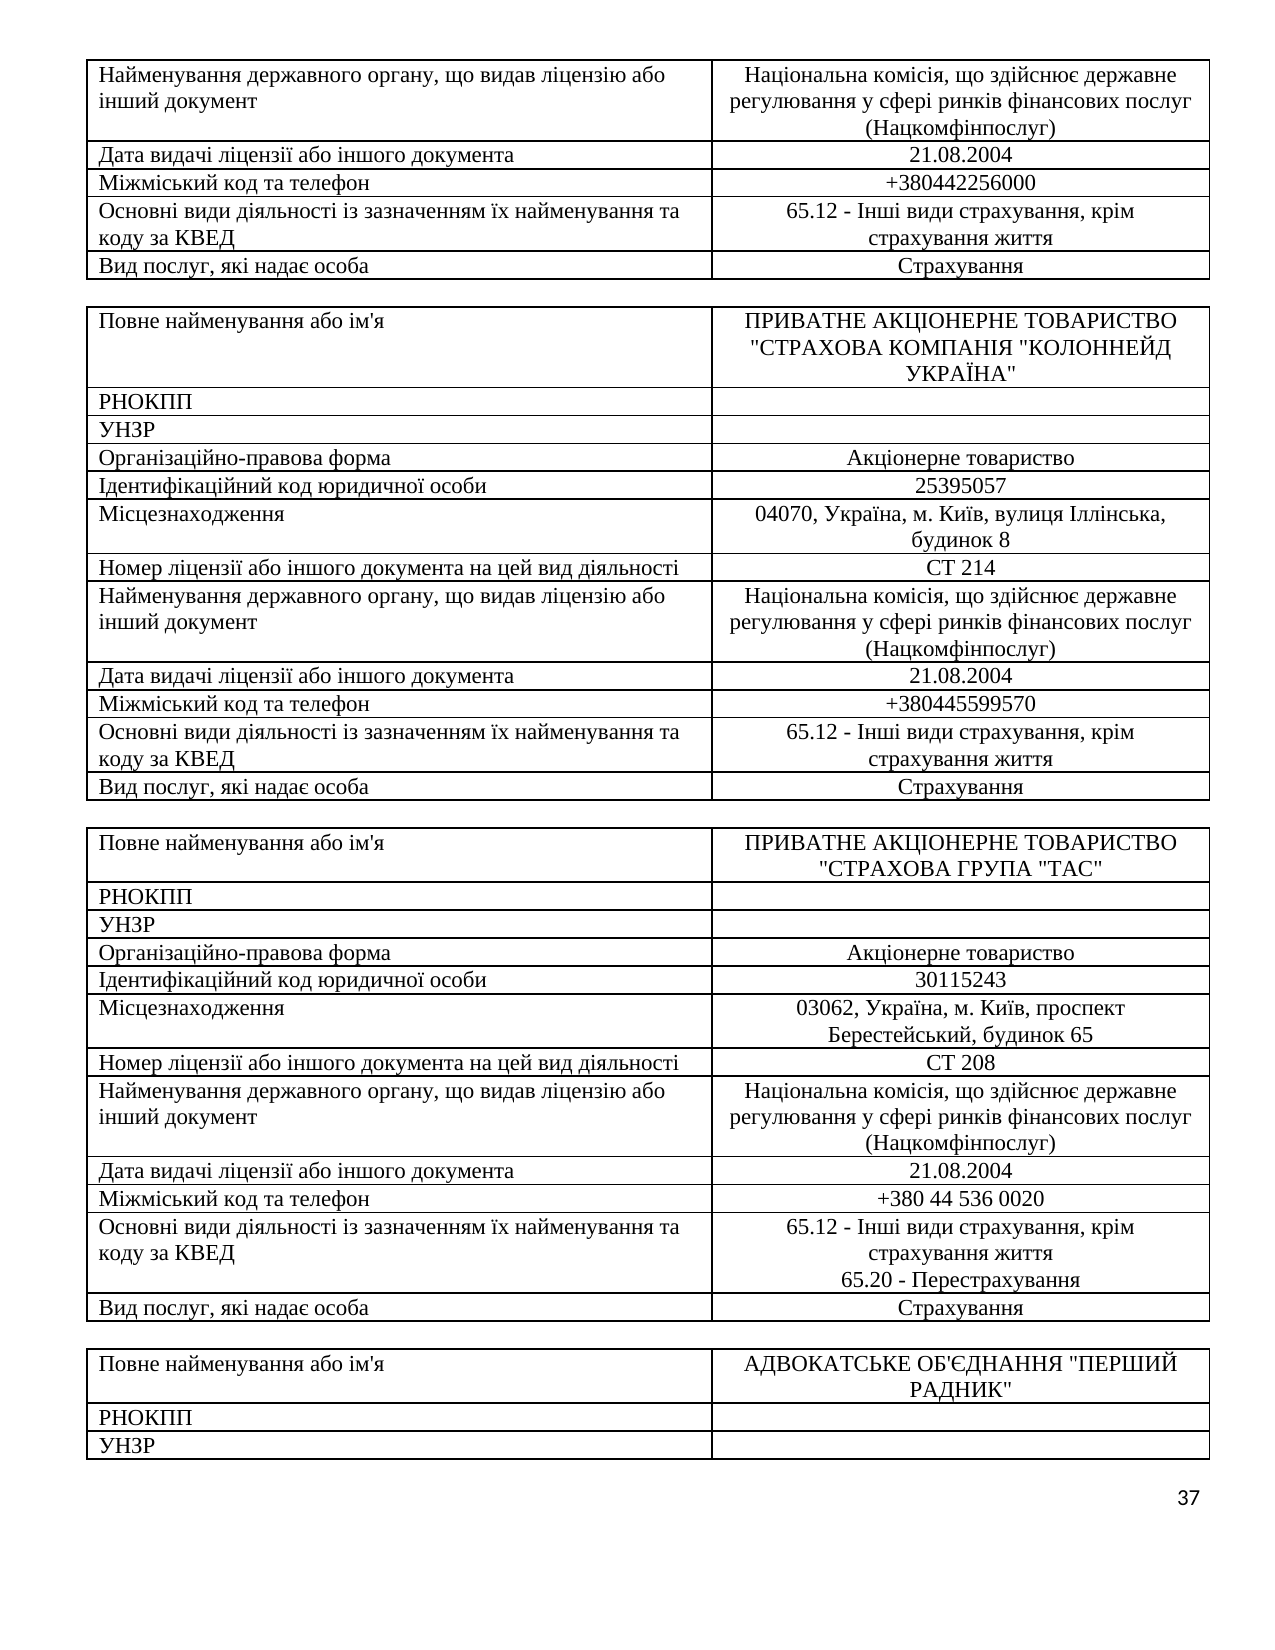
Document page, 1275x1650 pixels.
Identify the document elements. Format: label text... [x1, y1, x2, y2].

table_cell 25395057 [713, 472, 1209, 498]
table_cell Номер ліцензії або іншого документа на цей вид діяльності [88, 554, 711, 580]
table_cell Дата видачі ліцензії або іншого документа [88, 1157, 711, 1184]
table_cell Основні види діяльності із зазначенням їх найменування та коду за КВЕД [88, 1213, 711, 1292]
table_cell Міжміський код та телефон [88, 1185, 711, 1212]
table_cell Міжміський код та телефон [88, 170, 711, 196]
table_header Повне найменування або ім'я [88, 829, 711, 881]
table_cell [713, 1404, 1209, 1430]
table_cell Ідентифікаційний код юридичної особи [88, 967, 711, 993]
table_cell Основні види діяльності із зазначенням їх найменування та коду за КВЕД [88, 197, 711, 250]
table_cell СТ 214 [713, 554, 1209, 580]
table_cell Дата видачі ліцензії або іншого документа [88, 663, 711, 689]
table_header Повне найменування або ім'я [88, 308, 711, 387]
table_cell 21.08.2004 [713, 1157, 1209, 1184]
table_cell Найменування державного органу, що видав ліцензію або інший документ [88, 582, 711, 661]
table_cell Нацiональна комiсiя, що здiйснює державне регулювання у сферi ринкiв фiнансових послуг (Нацкомфiнпослуг) [713, 1077, 1209, 1156]
table_cell Вид послуг, які надає особа [88, 1294, 711, 1320]
table_cell Ідентифікаційний код юридичної особи [88, 472, 711, 498]
table_cell 30115243 [713, 967, 1209, 993]
table_cell [713, 388, 1209, 414]
table_header ПРИВАТНЕ АКЦIОНЕРНЕ ТОВАРИСТВО "СТРАХОВА КОМПАНIЯ "КОЛОННЕЙД УКРАЇНА" [713, 308, 1209, 387]
table_cell Номер ліцензії або іншого документа на цей вид діяльності [88, 1049, 711, 1075]
table_cell [713, 883, 1209, 909]
table_header АДВОКАТСЬКЕ ОБ'ЄДНАННЯ "ПЕРШИЙ РАДНИК" [713, 1350, 1209, 1402]
table_cell 65.12 - Iншi види страхування, крiм страхування життя 65.20 - Перестрахування [713, 1213, 1209, 1292]
table_cell УНЗР [88, 911, 711, 937]
table_cell УНЗР [88, 1432, 711, 1458]
table_cell Найменування державного органу, що видав ліцензію або інший документ [88, 61, 711, 140]
table_cell Акціонерне товариство [713, 939, 1209, 965]
table_cell 04070, Україна, м. Київ, вулиця Iллiнська, будинок 8 [713, 500, 1209, 552]
table_cell Вид послуг, які надає особа [88, 773, 711, 799]
table_cell Акціонерне товариство [713, 444, 1209, 470]
table_cell Страхування [713, 252, 1209, 278]
table_cell Організаційно-правова форма [88, 939, 711, 965]
table_cell +380445599570 [713, 691, 1209, 717]
table_cell 03062, Україна, м. Київ, проспект Берестейський, будинок 65 [713, 995, 1209, 1047]
table_header ПРИВАТНЕ АКЦIОНЕРНЕ ТОВАРИСТВО "СТРАХОВА ГРУПА "ТАС" [713, 829, 1209, 881]
table_cell Нацiональна комiсiя, що здiйснює державне регулювання у сферi ринкiв фiнансових послуг (Нацкомфiнпослуг) [713, 582, 1209, 661]
table_cell Дата видачі ліцензії або іншого документа [88, 142, 711, 168]
table_cell +380442256000 [713, 170, 1209, 196]
table_cell Основні види діяльності із зазначенням їх найменування та коду за КВЕД [88, 718, 711, 771]
table_cell Організаційно-правова форма [88, 444, 711, 470]
table_cell Нацiональна комiсiя, що здiйснює державне регулювання у сферi ринкiв фiнансових послуг (Нацкомфiнпослуг) [713, 61, 1209, 140]
table_cell 21.08.2004 [713, 663, 1209, 689]
table_cell Міжміський код та телефон [88, 691, 711, 717]
table_cell +380 44 536 0020 [713, 1185, 1209, 1212]
table_cell Місцезнаходження [88, 500, 711, 552]
table_cell Найменування державного органу, що видав ліцензію або інший документ [88, 1077, 711, 1156]
table_cell Страхування [713, 1294, 1209, 1320]
table_cell [713, 1432, 1209, 1458]
table_cell РНОКПП [88, 883, 711, 909]
table_cell РНОКПП [88, 388, 711, 414]
table_header Повне найменування або ім'я [88, 1350, 711, 1402]
table_cell Страхування [713, 773, 1209, 799]
table_cell 65.12 - Iншi види страхування, крiм страхування життя [713, 197, 1209, 250]
table_cell 65.12 - Iншi види страхування, крiм страхування життя [713, 718, 1209, 771]
table_cell Вид послуг, які надає особа [88, 252, 711, 278]
table_cell РНОКПП [88, 1404, 711, 1430]
table_cell 21.08.2004 [713, 142, 1209, 168]
table_cell [713, 911, 1209, 937]
table_cell [713, 416, 1209, 442]
table_cell Місцезнаходження [88, 995, 711, 1047]
table_cell СТ 208 [713, 1049, 1209, 1075]
table_cell УНЗР [88, 416, 711, 442]
